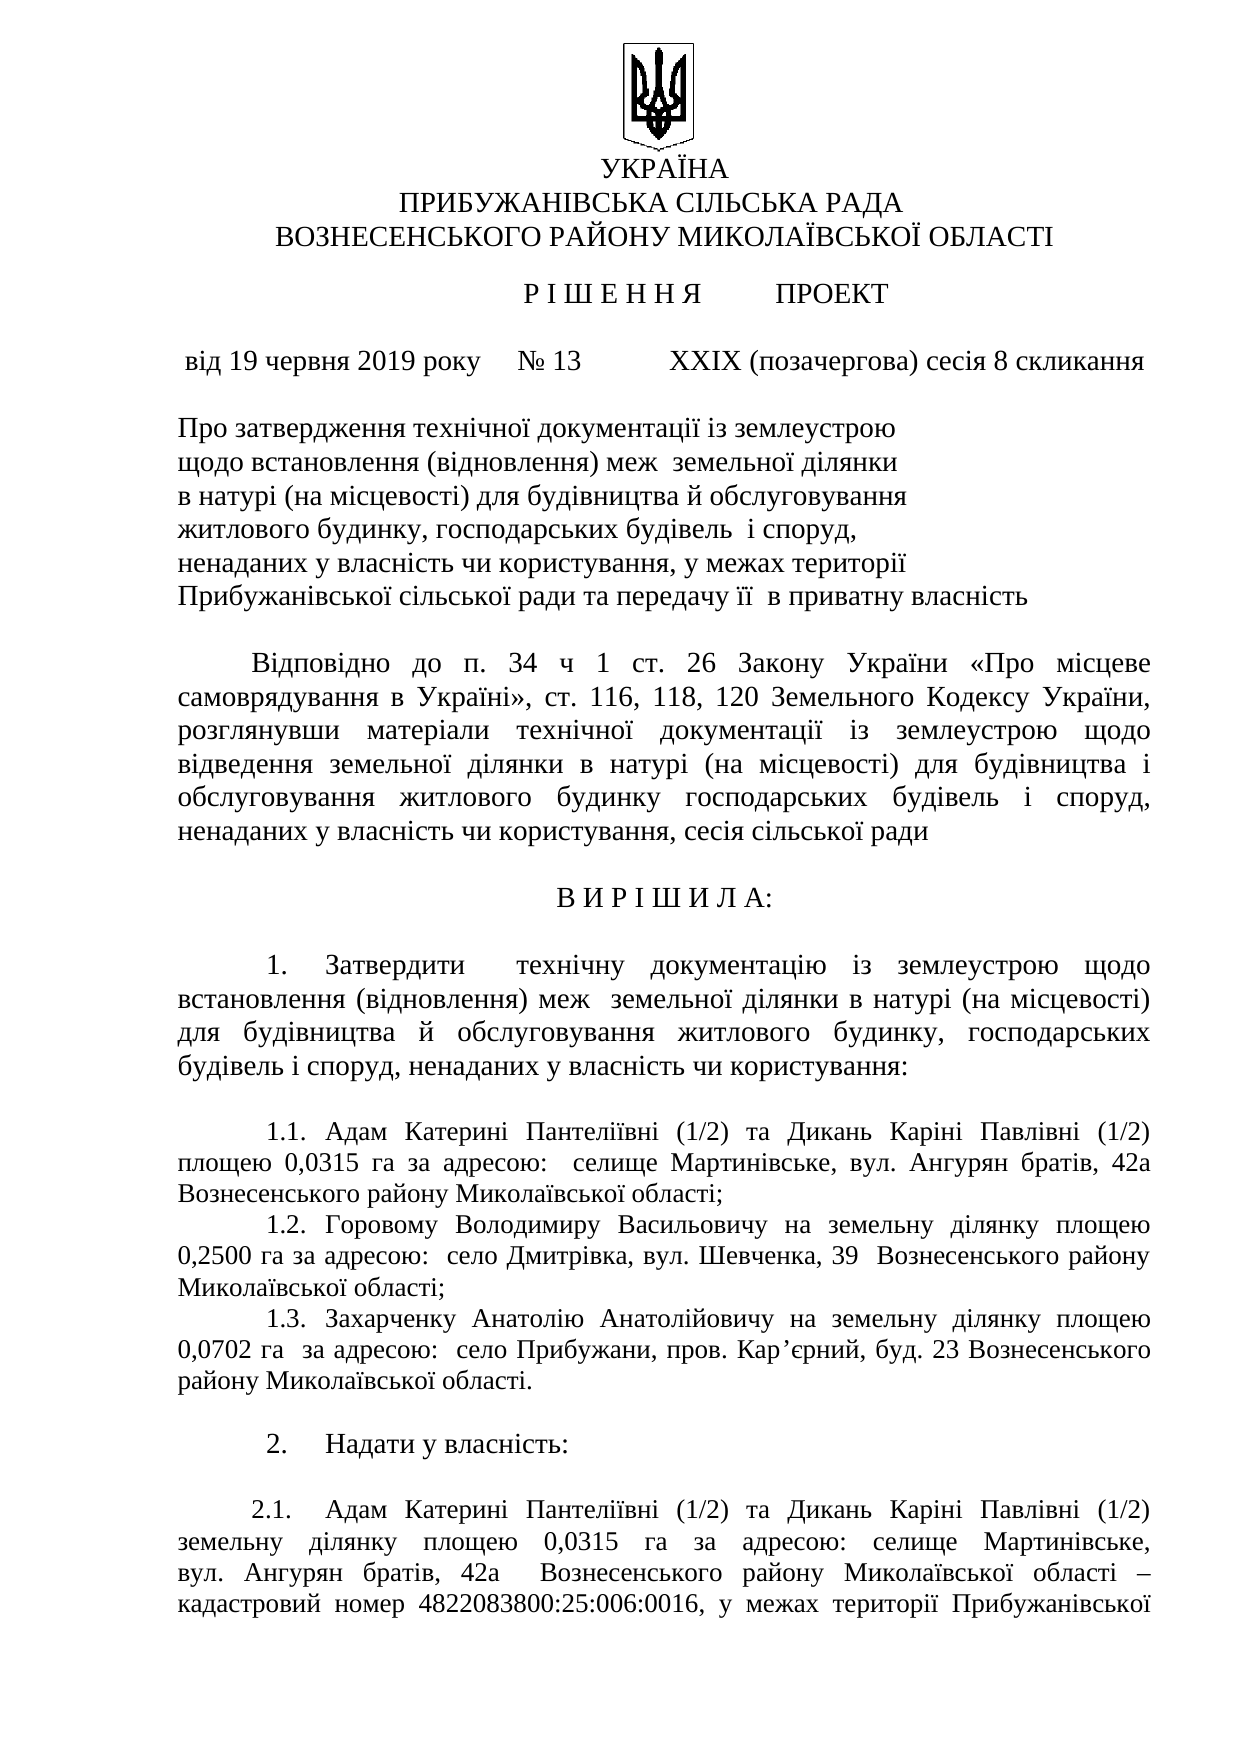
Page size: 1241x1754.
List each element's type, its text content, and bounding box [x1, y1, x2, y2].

text УКРАЇНА [177, 152, 1152, 185]
text Про затвердження технічної документації із землеустрою [177, 411, 1152, 444]
text Відповідно до п. 34 ч 1 ст. 26 Закону України «Про місцеве самоврядування в Україні», ст. 116, 118, 120 Земельного Кодексу України, розглянувши матеріали технічної документації із землеустрою щодо відведення земельної ділянки в натурі (на місцевості) для будівництва і обслуговування житлового будинку господарських будівель і споруд, ненаданих у власність чи користування, сесія сільської ради [177, 645, 1152, 847]
list Затвердити технічну документацію із землеустрою щодо встановлення (відновлення) меж земельної ділянки в натурі (на місцевості) для будівництва й обслуговування житлового будинку, господарських будівель і споруд, ненаданих у власність чи користування: [177, 947, 1152, 1081]
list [177, 1493, 1152, 1618]
text Прибужанівської сільської ради та передачу її в приватну власність [177, 578, 1152, 612]
list Надати у власність: [266, 1426, 1152, 1460]
text В И Р І Ш И Л А: [177, 880, 1152, 914]
text Р І Ш Е Н Н Я ПРОЕКТ [177, 276, 1152, 310]
list Адам Катерині Пантеліївні (1/2) та Дикань Каріні Павлівні (1/2) площею 0,0315 га за адресою: селище Мартинівське, вул. Ангурян братів, 42а Вознесенського району Миколаївської області; [177, 1115, 1152, 1208]
text ПРИБУЖАНІВСЬКА СІЛЬСЬКА РАДА [325, 185, 1152, 219]
picture [620, 41, 695, 154]
text ВОЗНЕСЕНСЬКОГО РАЙОНУ МИКОЛАЇВСЬКОЇ ОБЛАСТІ [177, 219, 1152, 252]
text щодо встановлення (відновлення) меж земельної ділянки [177, 444, 1152, 478]
text в натурі (на місцевості) для будівництва й обслуговування [177, 478, 1152, 511]
list Горовому Володимиру Васильовичу на земельну ділянку площею 0,2500 га за адресою: село Дмитрівка, вул. Шевченка, 39 Вознесенського району Миколаївської області; [177, 1208, 1152, 1302]
text від 19 червня 2019 року № 13 ХХІХ (позачергова) сесія 8 скликання [177, 343, 1152, 377]
list Захарченку Анатолію Анатолійовичу на земельну ділянку площею 0,0702 га за адресою: село Прибужани, пров. Кар’єрний, буд. 23 Вознесенського району Миколаївської області. [177, 1302, 1152, 1395]
text ненаданих у власність чи користування, у межах території [177, 545, 1152, 578]
text житлового будинку, господарських будівель і споруд, [177, 511, 1152, 545]
